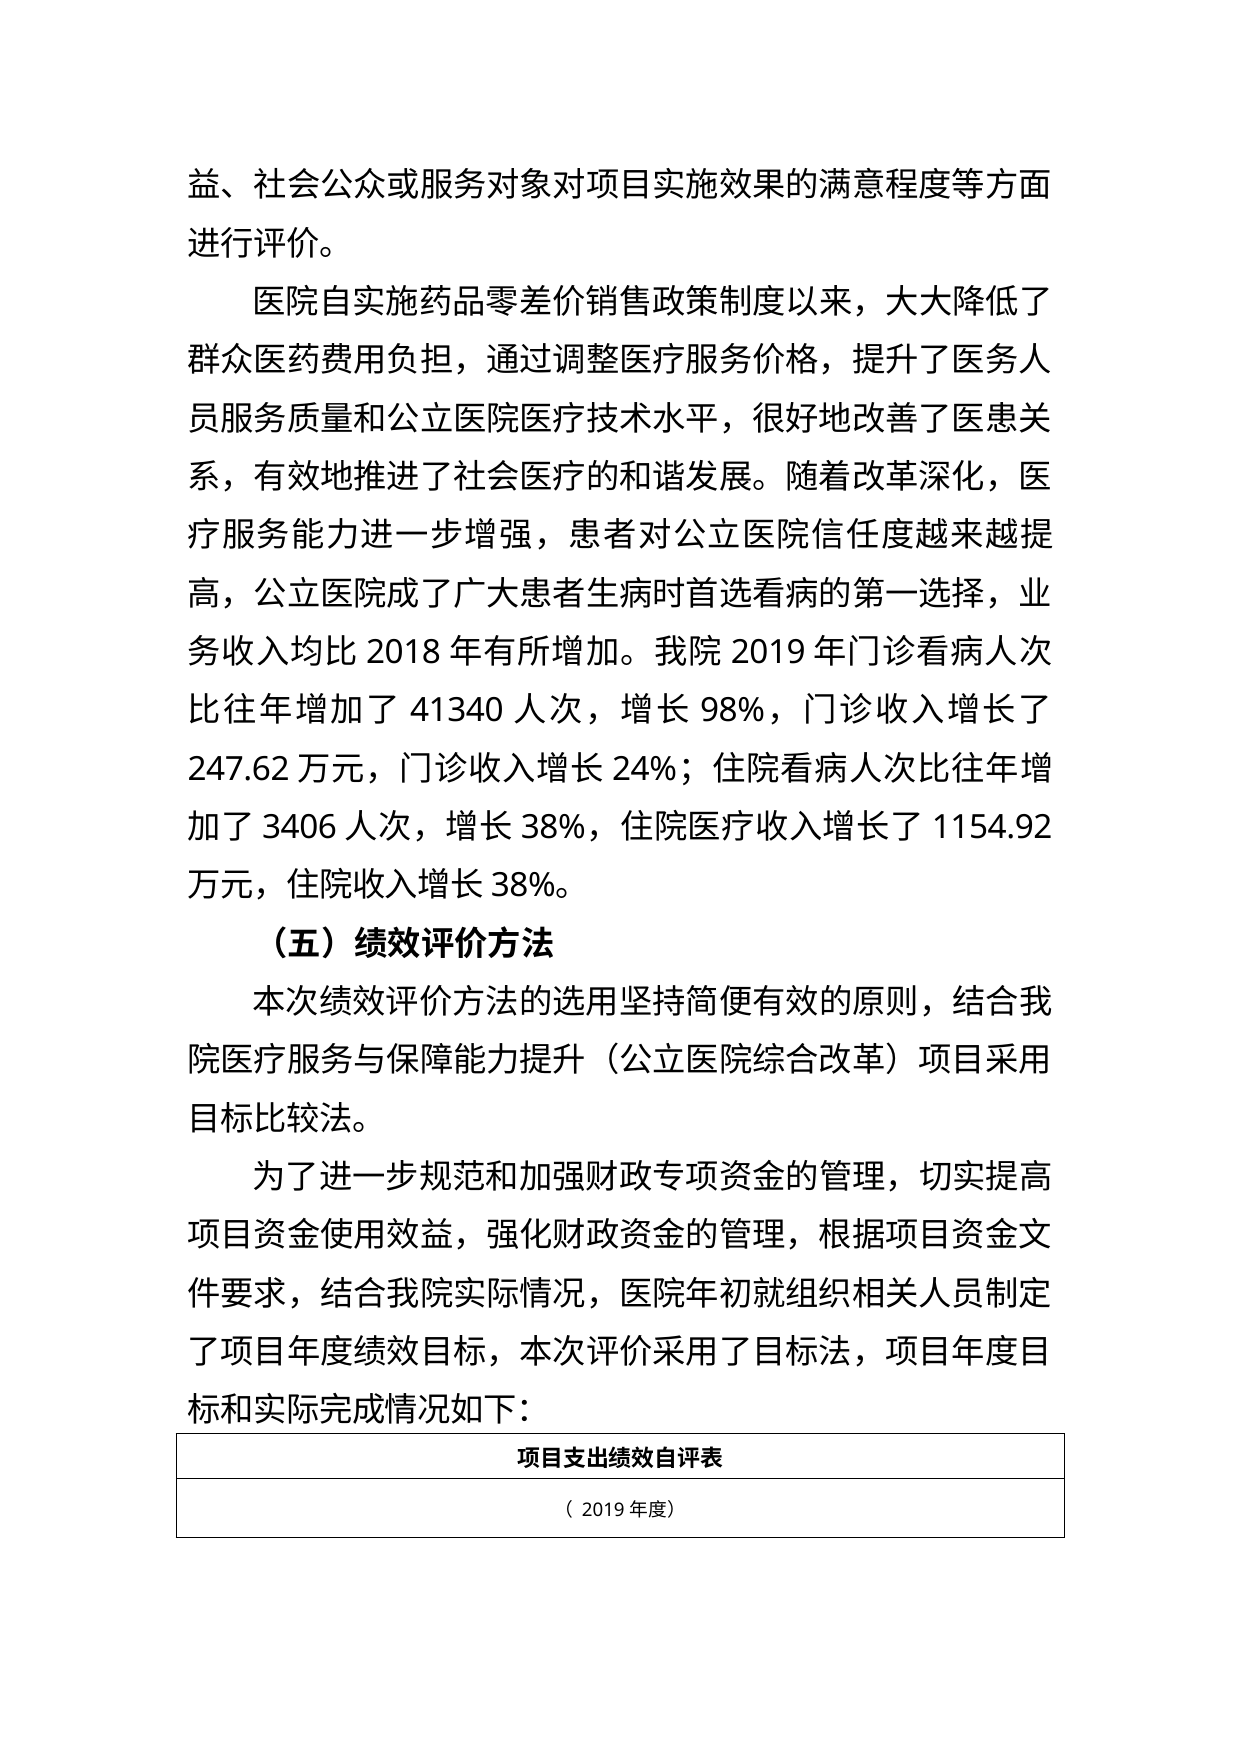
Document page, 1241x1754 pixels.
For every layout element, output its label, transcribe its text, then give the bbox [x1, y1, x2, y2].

table_cell （ 2019 年度） [177, 1479, 1064, 1537]
text 本次绩效评价方法的选用坚持简便有效的原则，结合我院医疗服务与保障能力提升（公立医院综合改革）项目采用目标比较法。 [187, 967, 1053, 1142]
table_header 项目支出绩效自评表 [177, 1434, 1064, 1478]
list （五）绩效评价方法 [187, 908, 1053, 967]
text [187, 150, 1053, 267]
text 为了进一步规范和加强财政专项资金的管理，切实提高项目资金使用效益，强化财政资金的管理，根据项目资金文件要求，结合我院实际情况，医院年初就组织相关人员制定了项目年度绩效目标，本次评价采用了目标法，项目年度目标和实际完成情况如下： [187, 1142, 1053, 1433]
text 医院自实施药品零差价销售政策制度以来，大大降低了群众医药费用负担，通过调整医疗服务价格，提升了医务人员服务质量和公立医院医疗技术水平，很好地改善了医患关系，有效地推进了社会医疗的和谐发展。随着改革深化，医疗服务能力进一步增强，患者对公立医院信任度越来越提高，公立医院成了广大患者生病时首选看病的第一选择，业务收入均比2018年有所增加。我院2019年门诊看病人次比往年增加了41340人次，增长98%，门诊收入增长了247.62万元，门诊收入增长24%；住院看病人次比往年增加了3406人次，增长38%，住院医疗收入增长了1154.92万元，住院收入增长38%。 [187, 267, 1053, 908]
